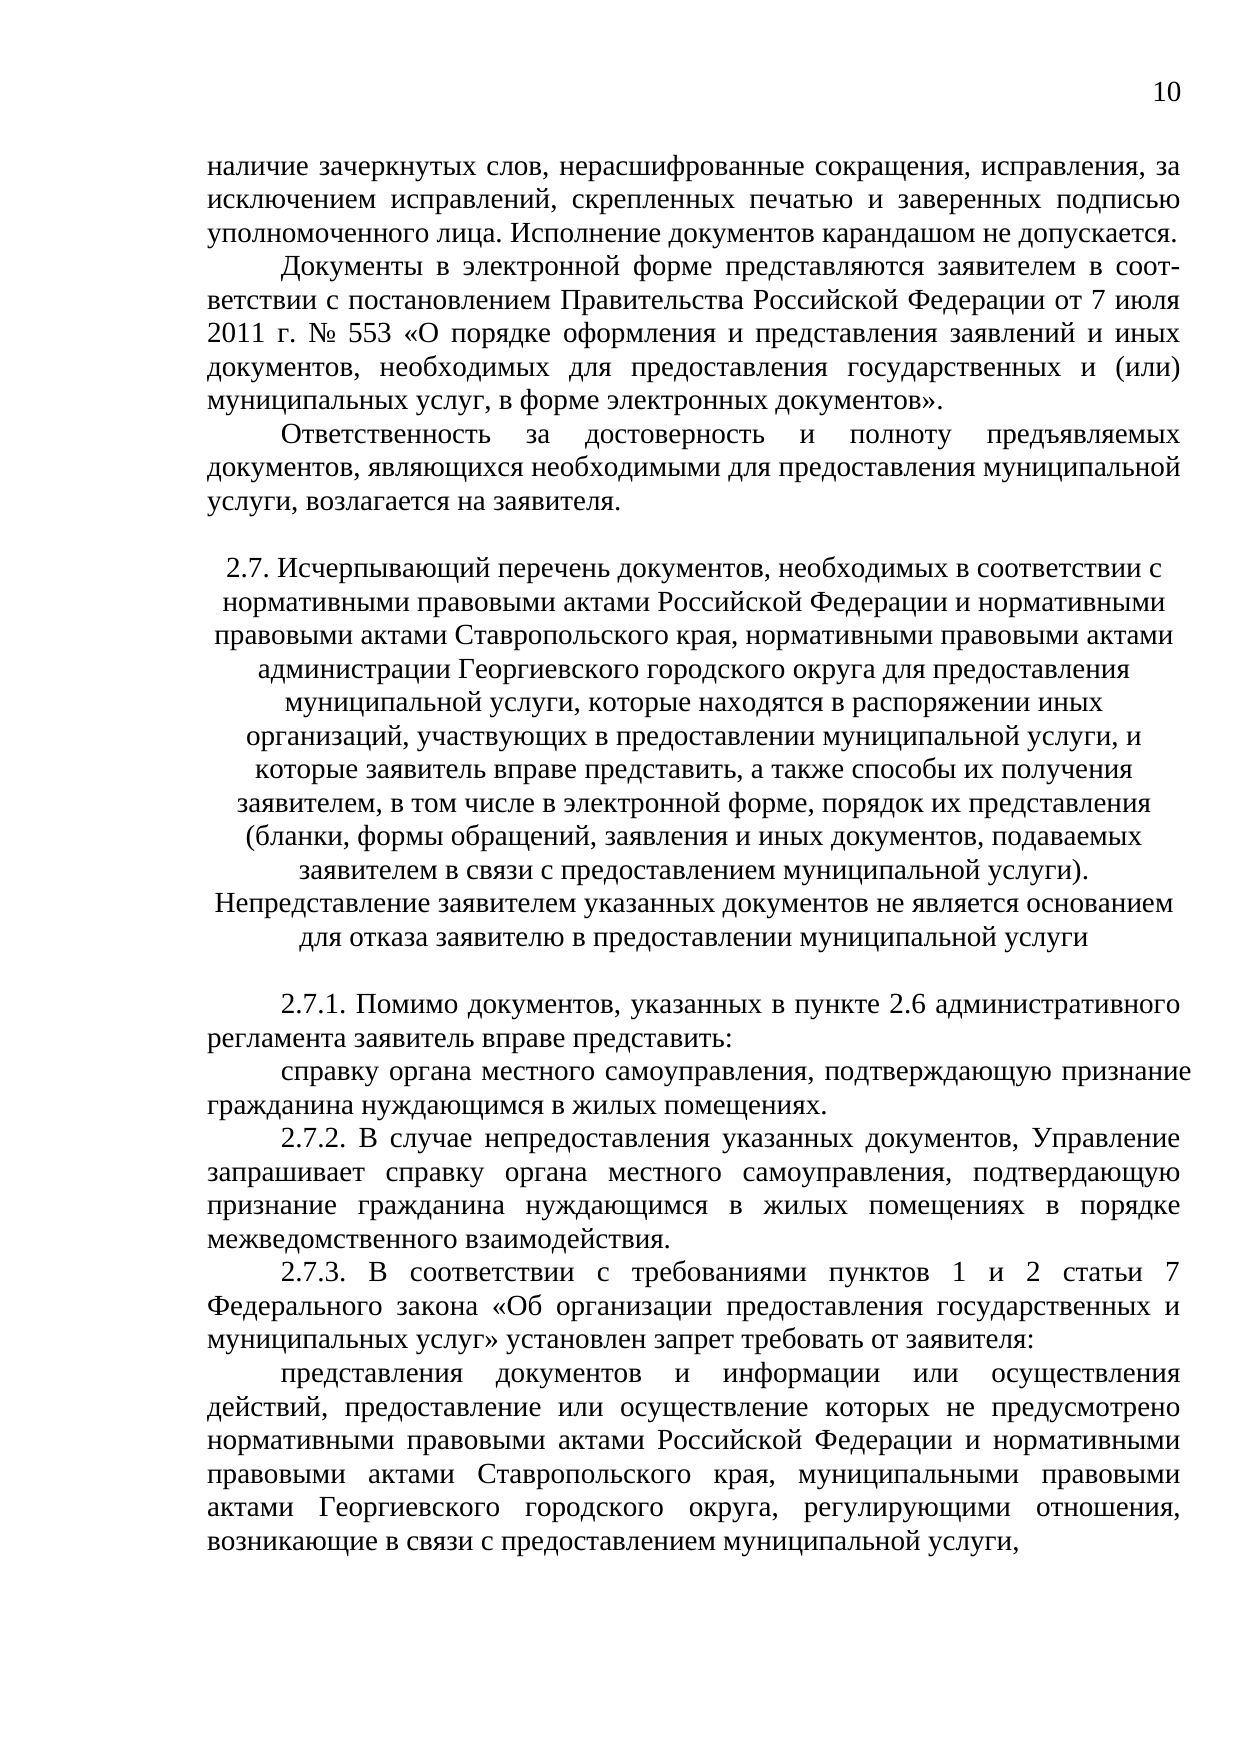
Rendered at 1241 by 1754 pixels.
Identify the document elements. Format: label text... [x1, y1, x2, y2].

text 2.7.2. В случае непредоставления указанных документов, Управление запрашивает справку органа местного самоуправления, подтвердающую признание гражданина нуждающимся в жилых помещениях в порядке межведомственного взаимодействия. [207, 1120, 1181, 1254]
text представления документов и информации или осуществления действий, предоставление или осуществление которых не предусмотрено нормативными правовыми актами Российской Федерации и нормативными правовыми актами Ставропольского края, муниципальными правовыми актами Георгиевского городского округа, регулирующими отношения, возникающие в связи с предоставлением муниципальной услуги, [207, 1355, 1181, 1556]
text 2.7.3. В соответствии с требованиями пунктов 1 и 2 статьи 7 Федерального закона «Об организации предоставления государственных и муниципальных услуг» установлен запрет требовать от заявителя: [207, 1254, 1181, 1355]
text Документы в электронной форме представляются заявителем в соот-ветствии с постановлением Правительства Российской Федерации от 7 июля 2011 г. № 553 «О порядке оформления и представления заявлений и иных документов, необходимых для предоставления государственных и (или) муниципальных услуг, в форме электронных документов». [207, 248, 1181, 416]
text справку органа местного самоуправления, подтверждающую признание гражданина нуждающимся в жилых помещениях. [207, 1053, 1192, 1120]
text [207, 148, 1181, 248]
text 2.7.1. Помимо документов, указанных в пункте 2.6 административного регламента заявитель вправе представить: [207, 986, 1181, 1053]
text 2.7. Исчерпывающий перечень документов, необходимых в соответствии с нормативными правовыми актами Российской Федерации и нормативными правовыми актами Ставропольского края, нормативными правовыми актами администрации Георгиевского городского округа для предоставления муниципальной услуги, которые находятся в распоряжении иных организаций, участвующих в предоставлении муниципальной услуги, и которые заявитель вправе представить, а также способы их получения заявителем, в том числе в электронной форме, порядок их представления (бланки, формы обращений, заявления и иных документов, подаваемых заявителем в связи с предоставлением муниципальной услуги). Непредставление заявителем указанных документов не является основанием для отказа заявителю в предоставлении муниципальной услуги [207, 550, 1181, 953]
text Ответственность за достоверность и полноту предъявляемых документов, являющихся необходимыми для предоставления муниципальной услуги, возлагается на заявителя. [207, 416, 1181, 517]
